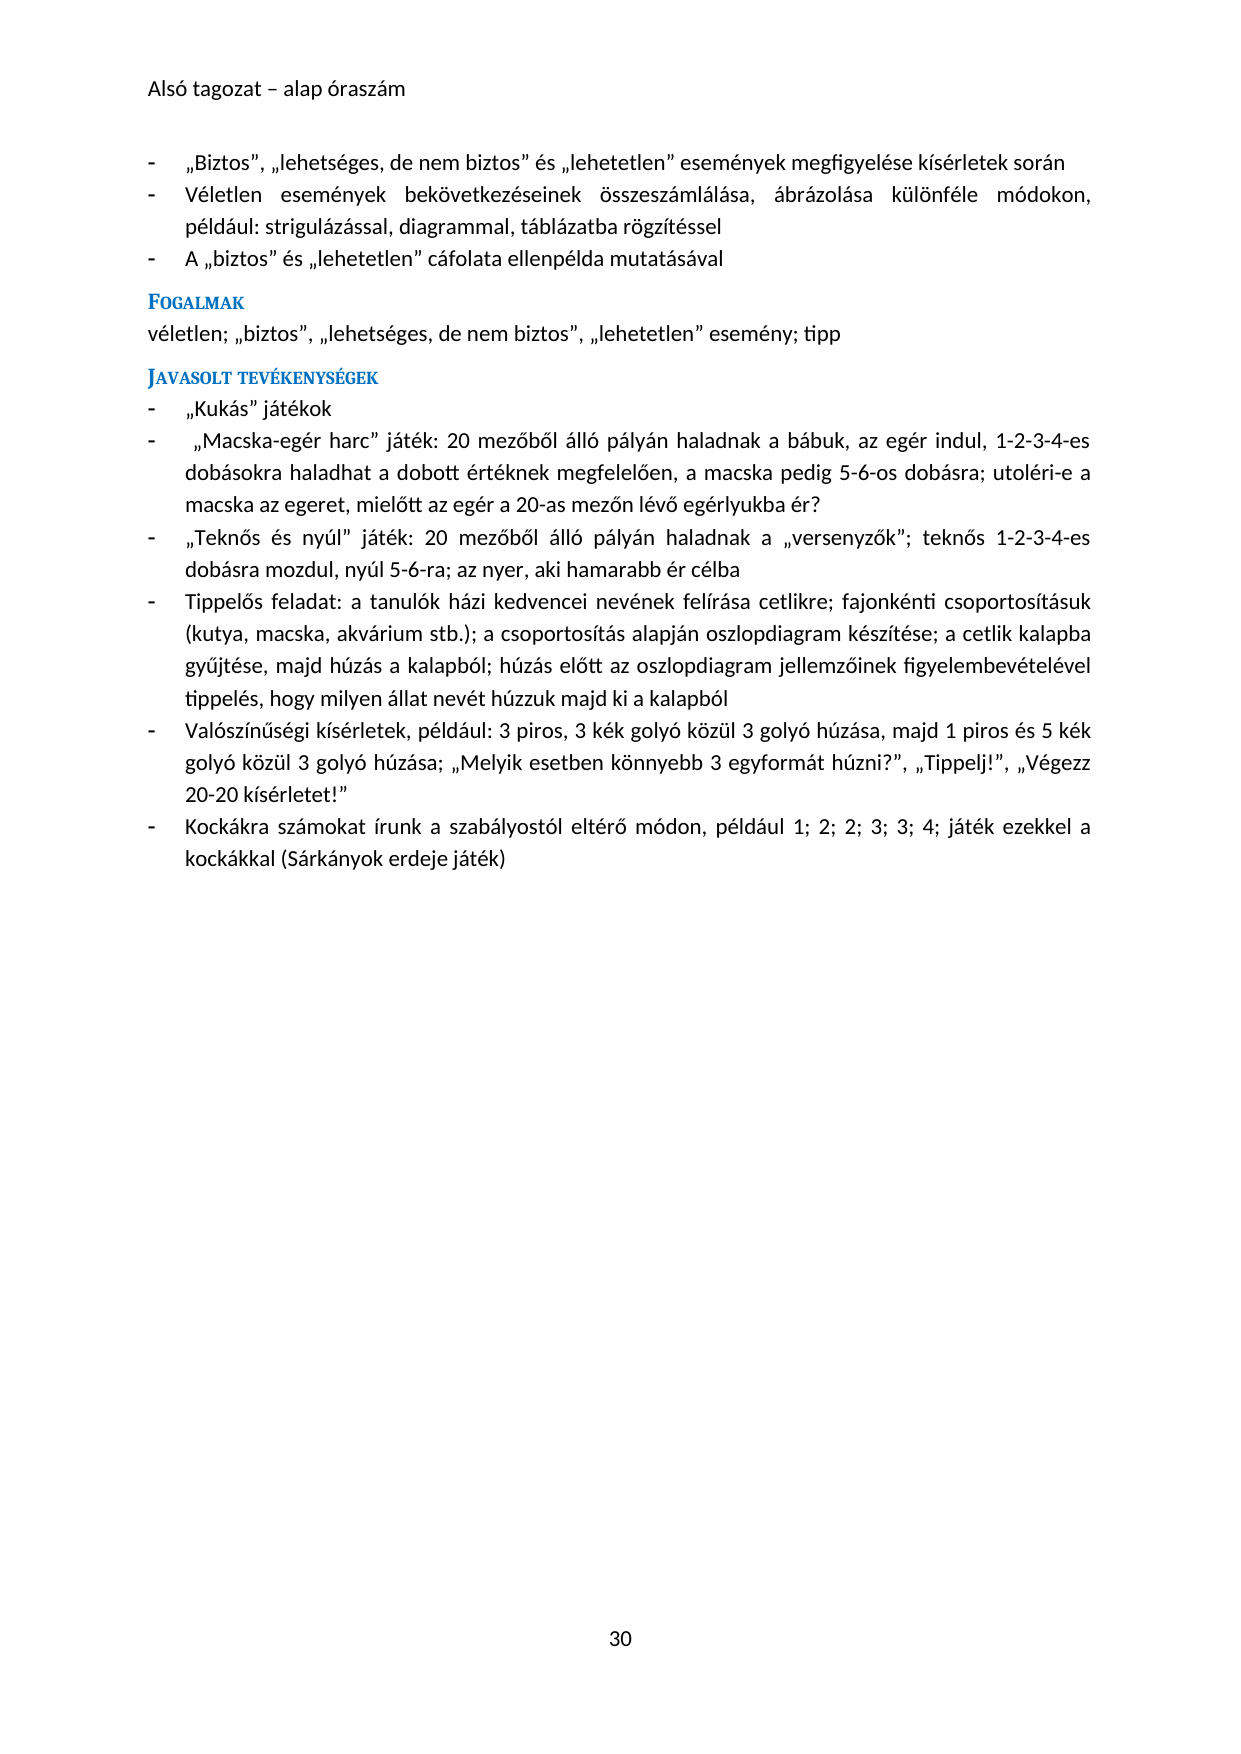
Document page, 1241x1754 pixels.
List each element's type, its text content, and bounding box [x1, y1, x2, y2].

subtitle Javasolt tevékenységek [148, 364, 1093, 390]
list „Kukás” játékok [148, 394, 1093, 422]
text véletlen; „biztos”, „lehetséges, de nem biztos”, „lehetetlen” esemény; tipp [148, 319, 1093, 347]
list „Macska-egér harc” játék: 20 mezőből álló pályán haladnak a bábuk, az egér indul, 1-2-3-4-es dobásokra haladhat a dobott értéknek megfelelően, a macska pedig 5-6-os dobásra; utoléri-e a macska az egeret, mielőtt az egér a 20-as mezőn lévő egérlyukba ér? [148, 426, 1093, 518]
list Kockákra számokat írunk a szabályostól eltérő módon, például 1; 2; 2; 3; 3; 4; játék ezekkel a kockákkal (Sárkányok erdeje játék) [148, 812, 1093, 873]
list „Biztos”, „lehetséges, de nem biztos” és „lehetetlen” események megfigyelése kísérletek során [148, 148, 1093, 176]
list Tippelős feladat: a tanulók házi kedvencei nevének felírása cetlikre; fajonkénti csoportosításuk (kutya, macska, akvárium stb.); a csoportosítás alapján oszlopdiagram készítése; a cetlik kalapba gyűjtése, majd húzás a kalapból; húzás előtt az oszlopdiagram jellemzőinek figyelembevételével tippelés, hogy milyen állat nevét húzzuk majd ki a kalapból [148, 587, 1093, 712]
subtitle Fogalmak [148, 289, 1093, 315]
list „Teknős és nyúl” játék: 20 mezőből álló pályán haladnak a „versenyzők”; teknős 1-2-3-4-es dobásra mozdul, nyúl 5-6-ra; az nyer, aki hamarabb ér célba [148, 523, 1093, 583]
list Véletlen események bekövetkezéseinek összeszámlálása, ábrázolása különféle módokon, például: strigulázással, diagrammal, táblázatba rögzítéssel [148, 180, 1093, 240]
list A „biztos” és „lehetetlen” cáfolata ellenpélda mutatásával [148, 244, 1093, 272]
list Valószínűségi kísérletek, például: 3 piros, 3 kék golyó közül 3 golyó húzása, majd 1 piros és 5 kék golyó közül 3 golyó húzása; „Melyik esetben könnyebb 3 egyformát húzni?”, „Tippelj!”, „Végezz 20-20 kísérletet!” [148, 716, 1093, 808]
